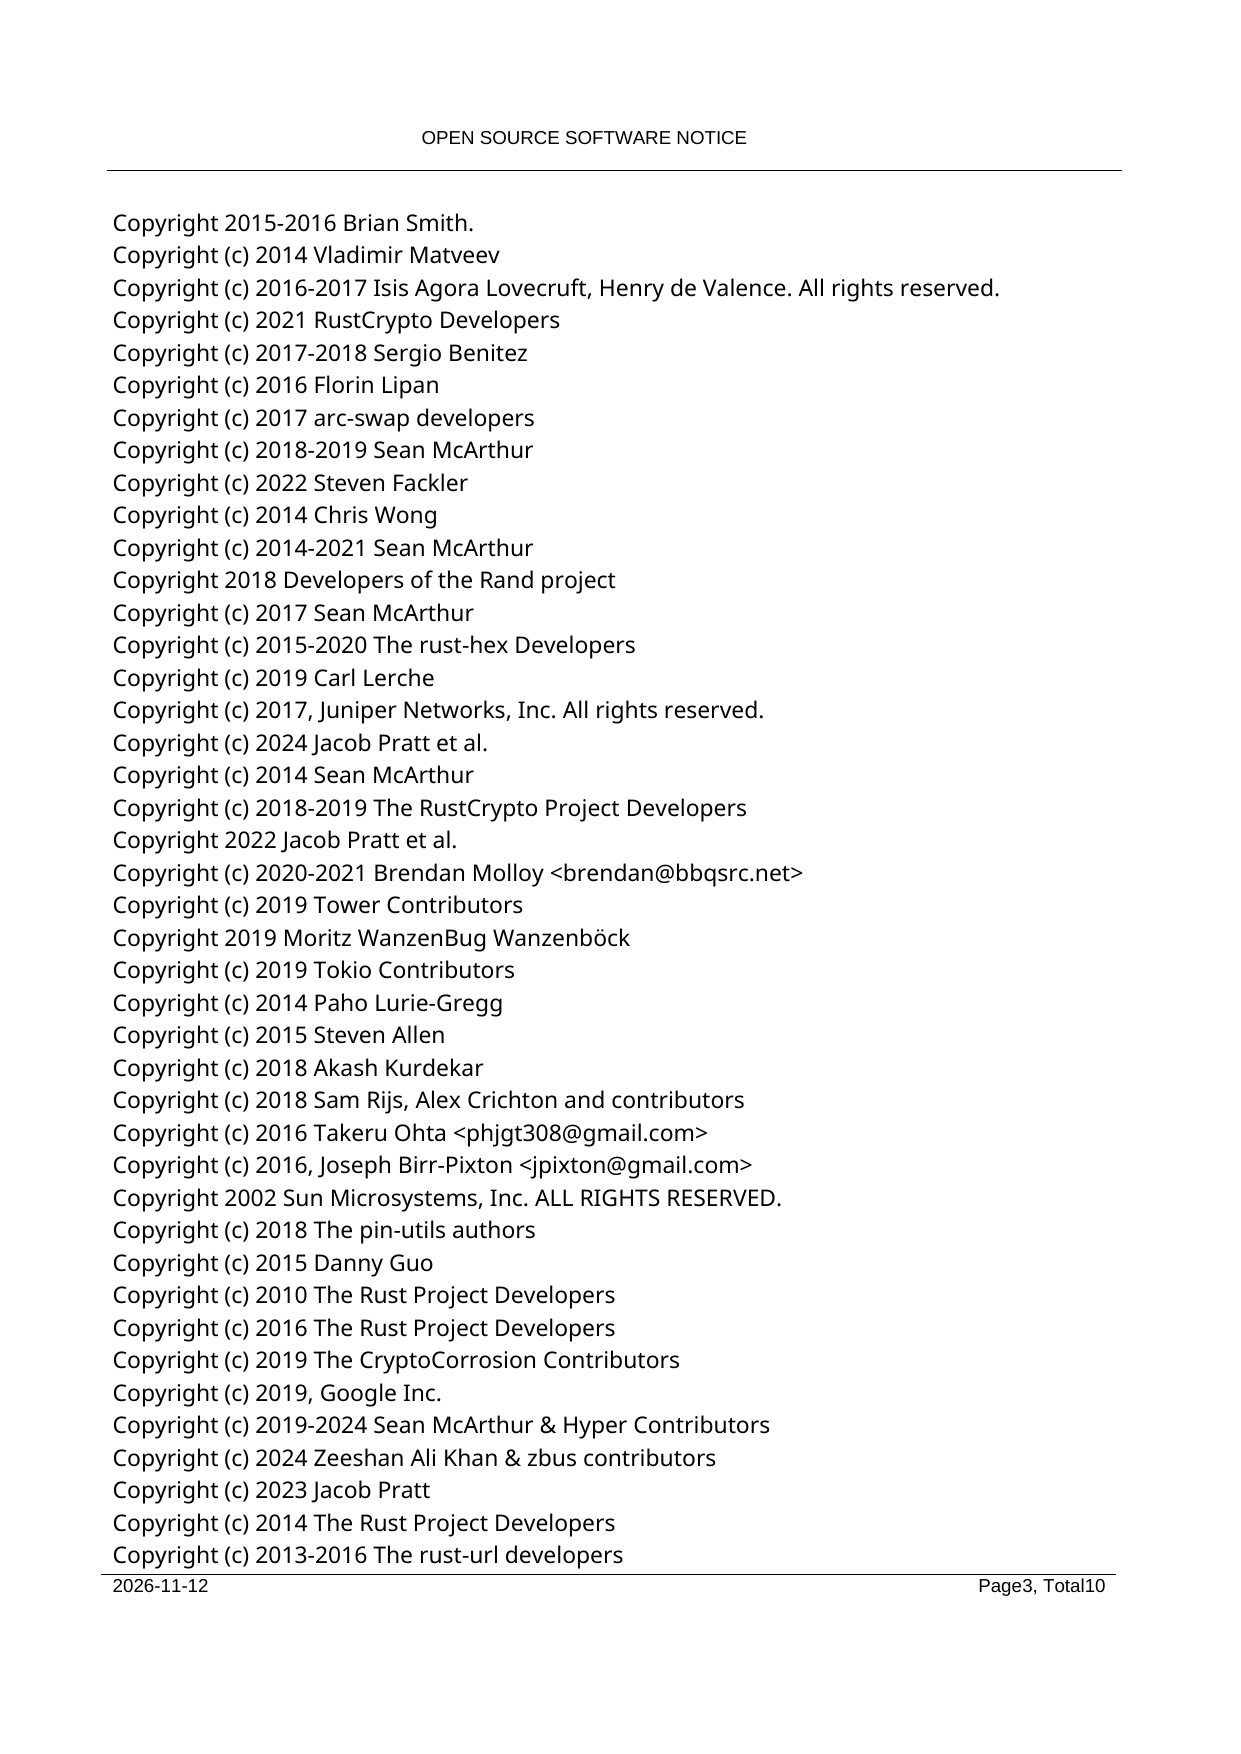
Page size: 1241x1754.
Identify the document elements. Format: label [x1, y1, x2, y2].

text [112, 206, 1128, 1571]
